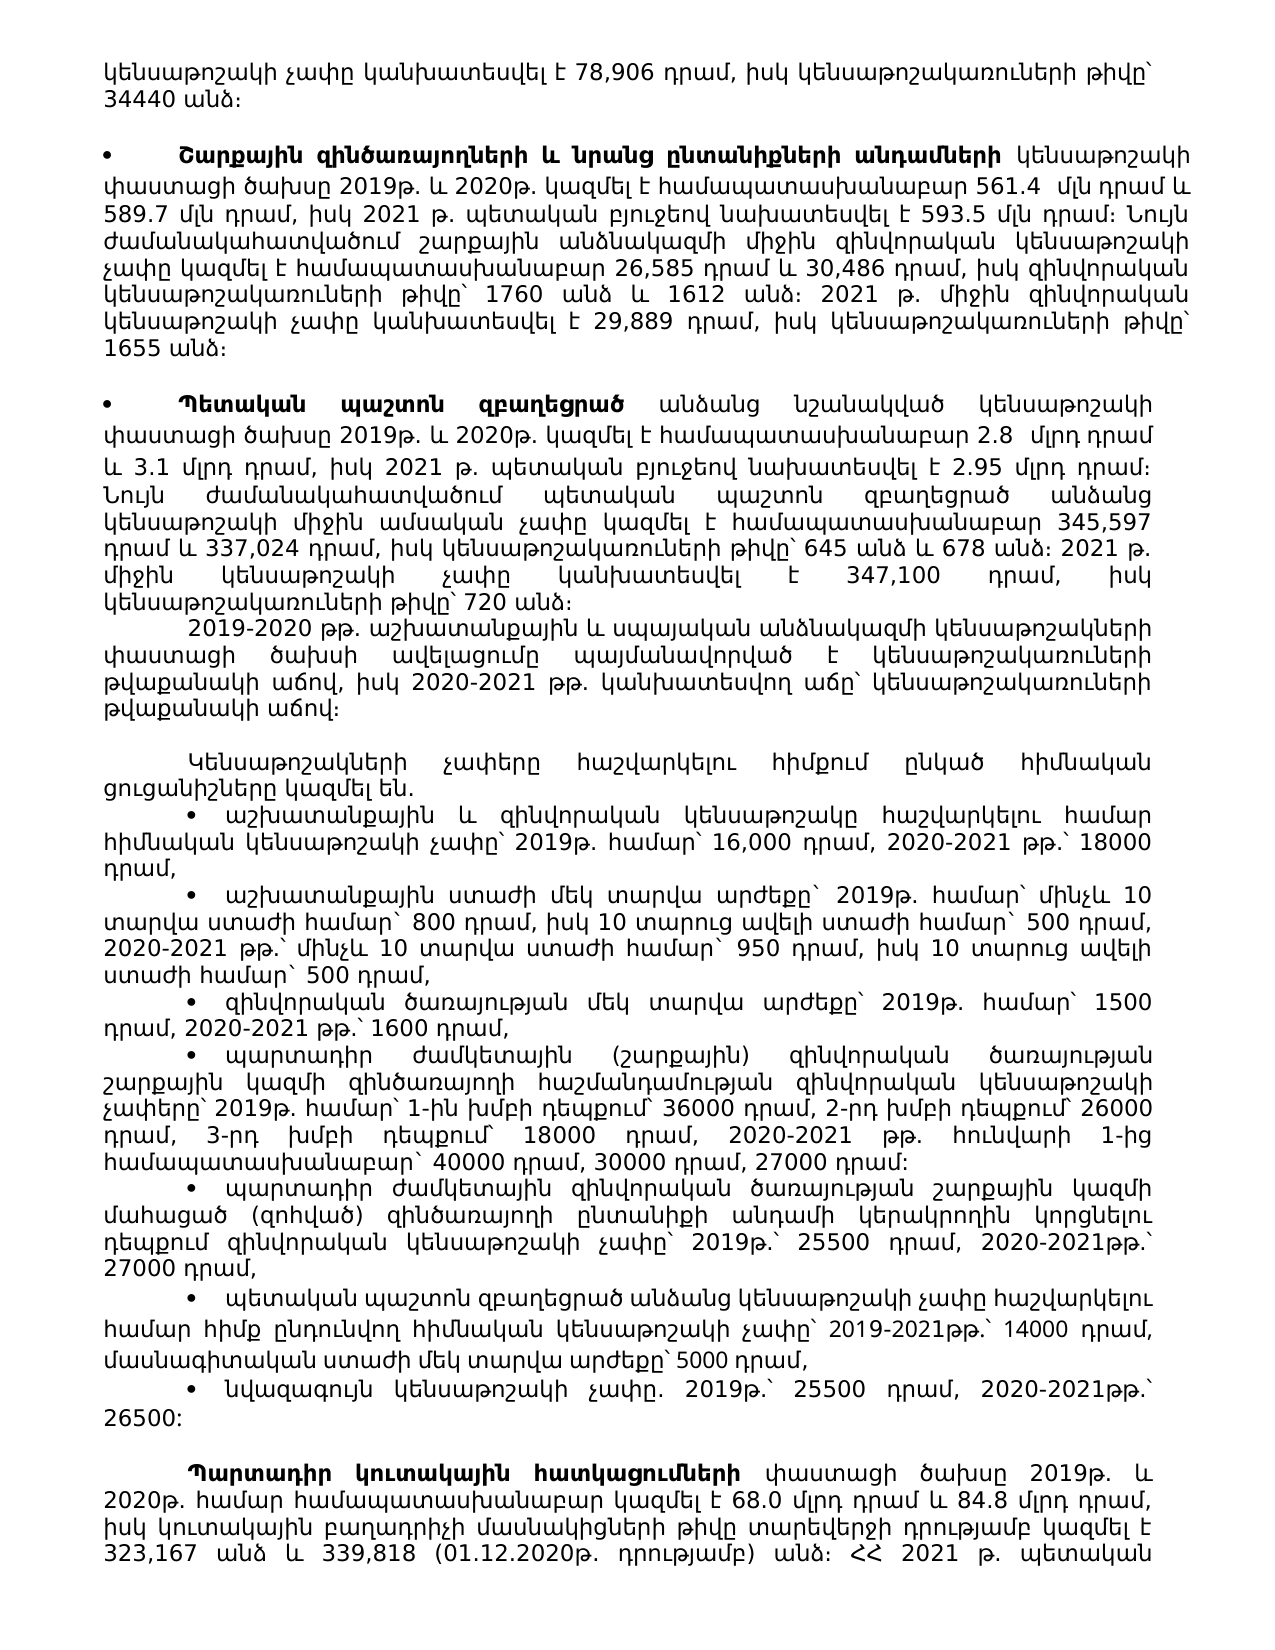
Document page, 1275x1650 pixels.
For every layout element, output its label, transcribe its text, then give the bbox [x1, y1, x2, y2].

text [103, 1460, 1153, 1567]
list աշխատանքային ստաժի մեկ տարվա արժեքը` 2019թ. համար՝ մինչև 10 տարվա ստաժի համար` 800 դրամ, իսկ 10 տարուց ավելի ստաժի համար` 500 դրամ, 2020-2021 թթ.՝ մինչև 10 տարվա ստաժի համար` 950 դրամ, իսկ 10 տարուց ավելի ստաժի համար` 500 դրամ, [103, 882, 1153, 989]
list պետական պաշտոն զբաղեցրած անձանց կենսաթոշակի չափը հաշվարկելու համար հիմք ընդունվող հիմնական կենսաթոշակի չափը՝ 2019-2021թթ.՝ 14000 դրամ, մասնագիտական ստաժի մեկ տարվա արժեքը՝ 5000 դրամ, [103, 1282, 1153, 1376]
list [103, 59, 1153, 112]
text Կենսաթոշակների չափերը հաշվարկելու հիմքում ընկած հիմնական ցուցանիշները կազմել են. [103, 749, 1153, 802]
list նվազագույն կենսաթոշակի չափը. 2019թ.՝ 25500 դրամ, 2020-2021թթ.՝ 26500: [103, 1376, 1153, 1434]
list Պետական պաշտոն զբաղեցրած անձանց նշանակված կենսաթոշակի փաստացի ծախսը 2019թ. և 2020թ. կազմել է համապատասխանաբար 2.8 մլրդ դրամ և 3.1 մլրդ դրամ, իսկ 2021 թ. պետական բյուջեով նախատեսվել է 2.95 մլրդ դրամ։ Նույն ժամանակահատվածում պետական պաշտոն զբաղեցրած անձանց կենսաթոշակի միջին ամսական չափը կազմել է համապատասխանաբար 345,597 դրամ և 337,024 դրամ, իսկ կենսաթոշակառուների թիվը՝ 645 անձ և 678 անձ։ 2021 թ. միջին կենսաթոշակի չափը կանխատեսվել է 347,100 դրամ, իսկ կենսաթոշակառուների թիվը՝ 720 անձ։ [103, 388, 1153, 615]
list Շարքային զինծառայողների և նրանց ընտանիքների անդամների կենսաթոշակի փաստացի ծախսը 2019թ. և 2020թ. կազմել է համապատասխանաբար 561.4 մլն դրամ և 589.7 մլն դրամ, իսկ 2021 թ. պետական բյուջեով նախատեսվել է 593.5 մլն դրամ։ Նույն ժամանակահատվածում շարքային անձնակազմի միջին զինվորական կենսաթոշակի չափը կազմել է համապատասխանաբար 26,585 դրամ և 30,486 դրամ, իսկ զինվորական կենսաթոշակառուների թիվը՝ 1760 անձ և 1612 անձ։ 2021 թ. միջին զինվորական կենսաթոշակի չափը կանխատեսվել է 29,889 դրամ, իսկ կենսաթոշակառուների թիվը՝ 1655 անձ։ [103, 139, 1191, 362]
text 2019-2020 թթ. աշխատանքային և սպայական անձնակազմի կենսաթոշակների փաստացի ծախսի ավելացումը պայմանավորված է կենսաթոշակառուների թվաքանակի աճով, իսկ 2020-2021 թթ. կանխատեսվող աճը՝ կենսաթոշակառուների թվաքանակի աճով։ [103, 615, 1153, 722]
list աշխատանքային և զինվորական կենսաթոշակը հաշվարկելու համար հիմնական կենսաթոշակի չափը՝ 2019թ. համար՝ 16,000 դրամ, 2020-2021 թթ.՝ 18000 դրամ, [103, 802, 1153, 882]
list պարտադիր ժամկետային (շարքային) զինվորական ծառայության շարքային կազմի զինծառայողի հաշմանդամության զինվորական կենսաթոշակի չափերը՝ 2019թ. համար՝ 1-ին խմբի դեպքում՝ 36000 դրամ, 2-րդ խմբի դեպքում՝ 26000 դրամ, 3-րդ խմբի դեպքում՝ 18000 դրամ, 2020-2021 թթ. հունվարի 1-ից համապատասխանաբար` 40000 դրամ, 30000 դրամ, 27000 դրամ: [103, 1042, 1153, 1175]
list զինվորական ծառայության մեկ տարվա արժեքը՝ 2019թ. համար՝ 1500 դրամ, 2020-2021 թթ.՝ 1600 դրամ, [103, 989, 1153, 1042]
list պարտադիր ժամկետային զինվորական ծառայության շարքային կազմի մահացած (զոհված) զինծառայողի ընտանիքի անդամի կերակրողին կորցնելու դեպքում զինվորական կենսաթոշակի չափը՝ 2019թ.՝ 25500 դրամ, 2020-2021թթ.՝ 27000 դրամ, [103, 1175, 1153, 1282]
